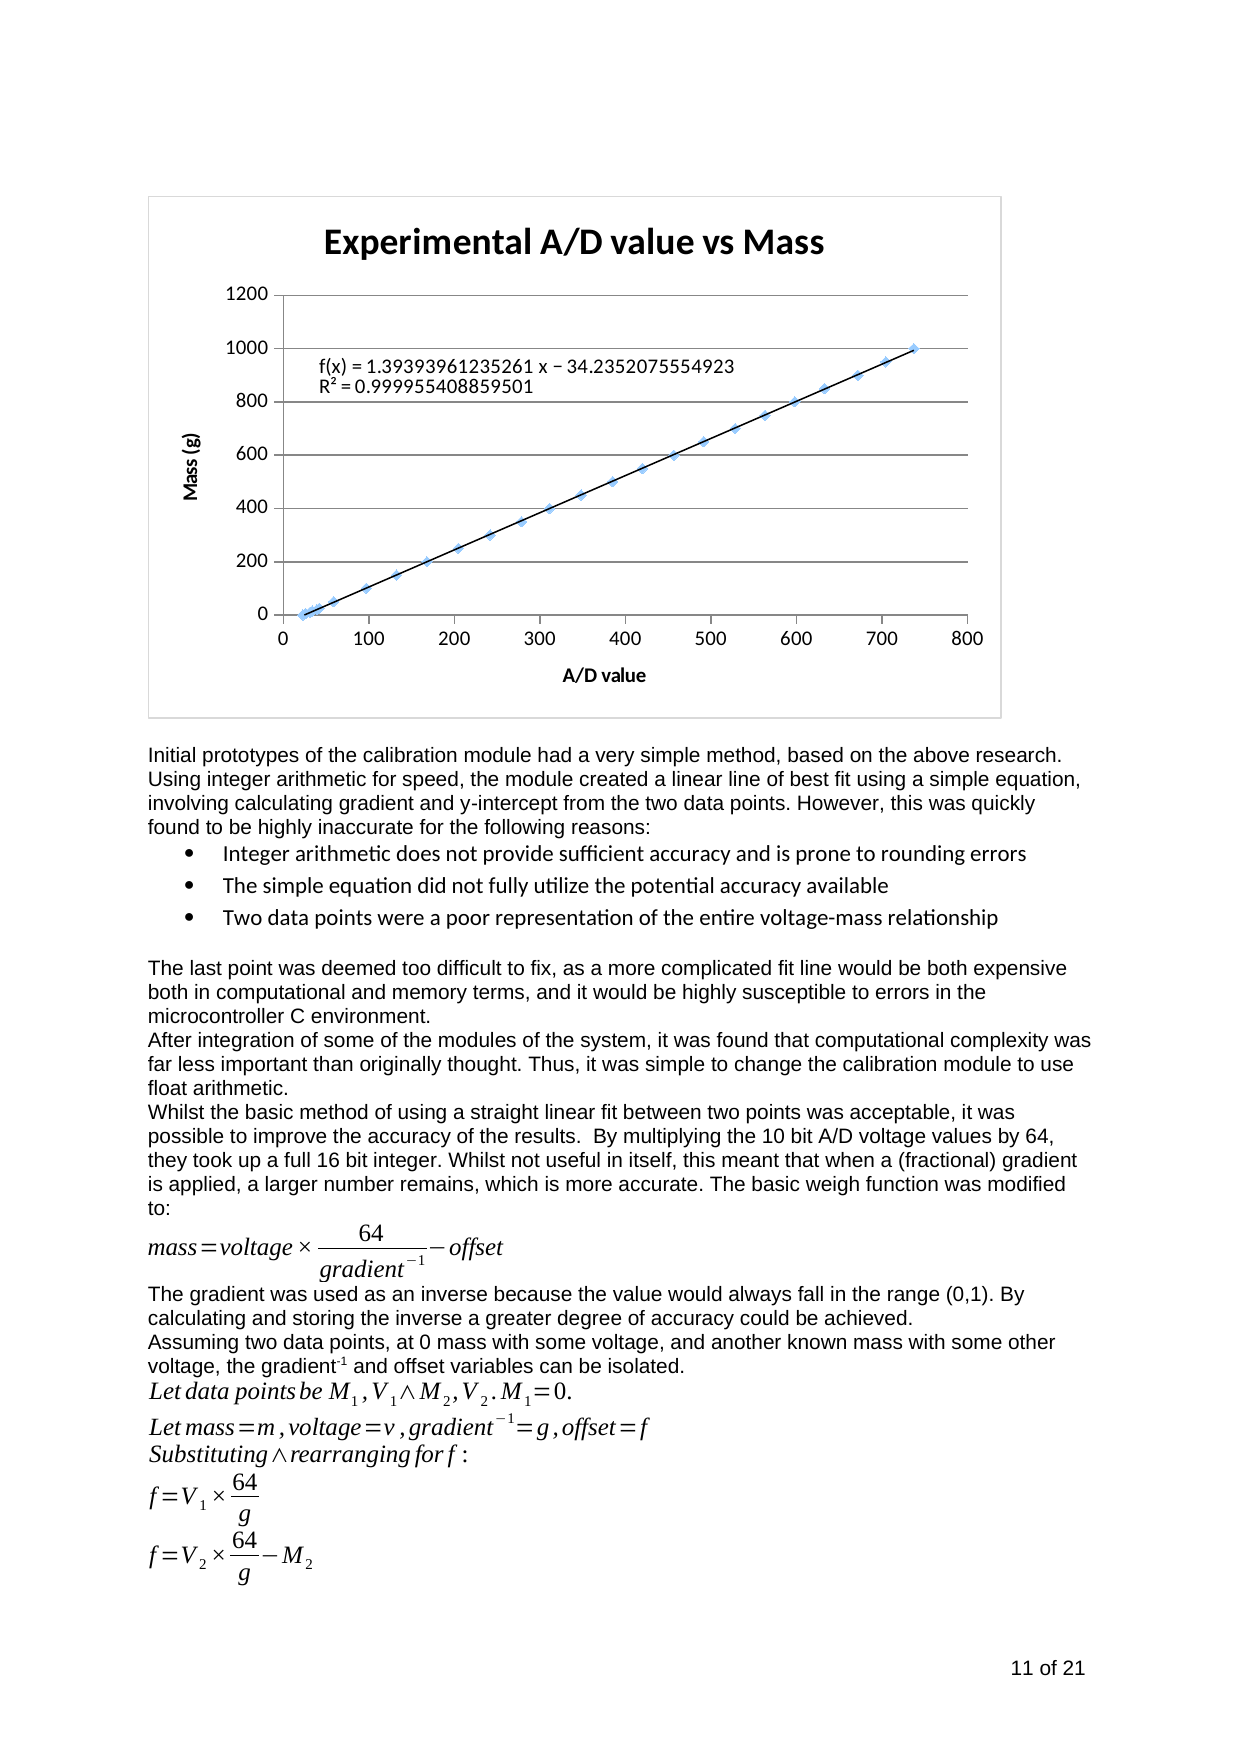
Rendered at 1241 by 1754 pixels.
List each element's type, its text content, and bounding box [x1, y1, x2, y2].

text Initial prototypes of the calibration module had a very simple method, based on the above research. Using integer arithmetic for speed, the module created a linear line of best fit using a simple equation, involving calculating gradient and y-intercept from the two data points. However, this was quickly found to be highly inaccurate for the following reasons: [148, 743, 1092, 839]
text After integration of some of the modules of the system, it was found that computational complexity was far less important than originally thought. Thus, it was simple to change the calibration module to use float arithmetic. [148, 1028, 1092, 1100]
list The simple equation did not fully utilize the potential accuracy available [185, 871, 1092, 899]
text The gradient was used as an inverse because the value would always fall in the range (0,1). By calculating and storing the inverse a greater degree of accuracy could be achieved. [148, 1282, 1092, 1330]
list Integer arithmetic does not provide sufficient accuracy and is prone to rounding errors [185, 839, 1092, 867]
text The last point was deemed too difficult to fix, as a more complicated fit line would be both expensive both in computational and memory terms, and it would be highly susceptible to errors in the microcontroller C environment. [148, 956, 1092, 1028]
text Whilst the basic method of using a straight linear fit between two points was acceptable, it was possible to improve the accuracy of the results. By multiplying the 10 bit A/D voltage values by 64, they took up a full 16 bit integer. Whilst not useful in itself, this meant that when a (fractional) gradient is applied, a larger number remains, which is more accurate. The basic weigh function was modified to: [148, 1100, 1092, 1219]
text Assuming two data points, at 0 mass with some voltage, and another known mass with some other voltage, the gradient-1 and offset variables can be isolated. [148, 1330, 1092, 1378]
list Two data points were a poor representation of the entire voltage-mass relationship [185, 903, 1092, 931]
